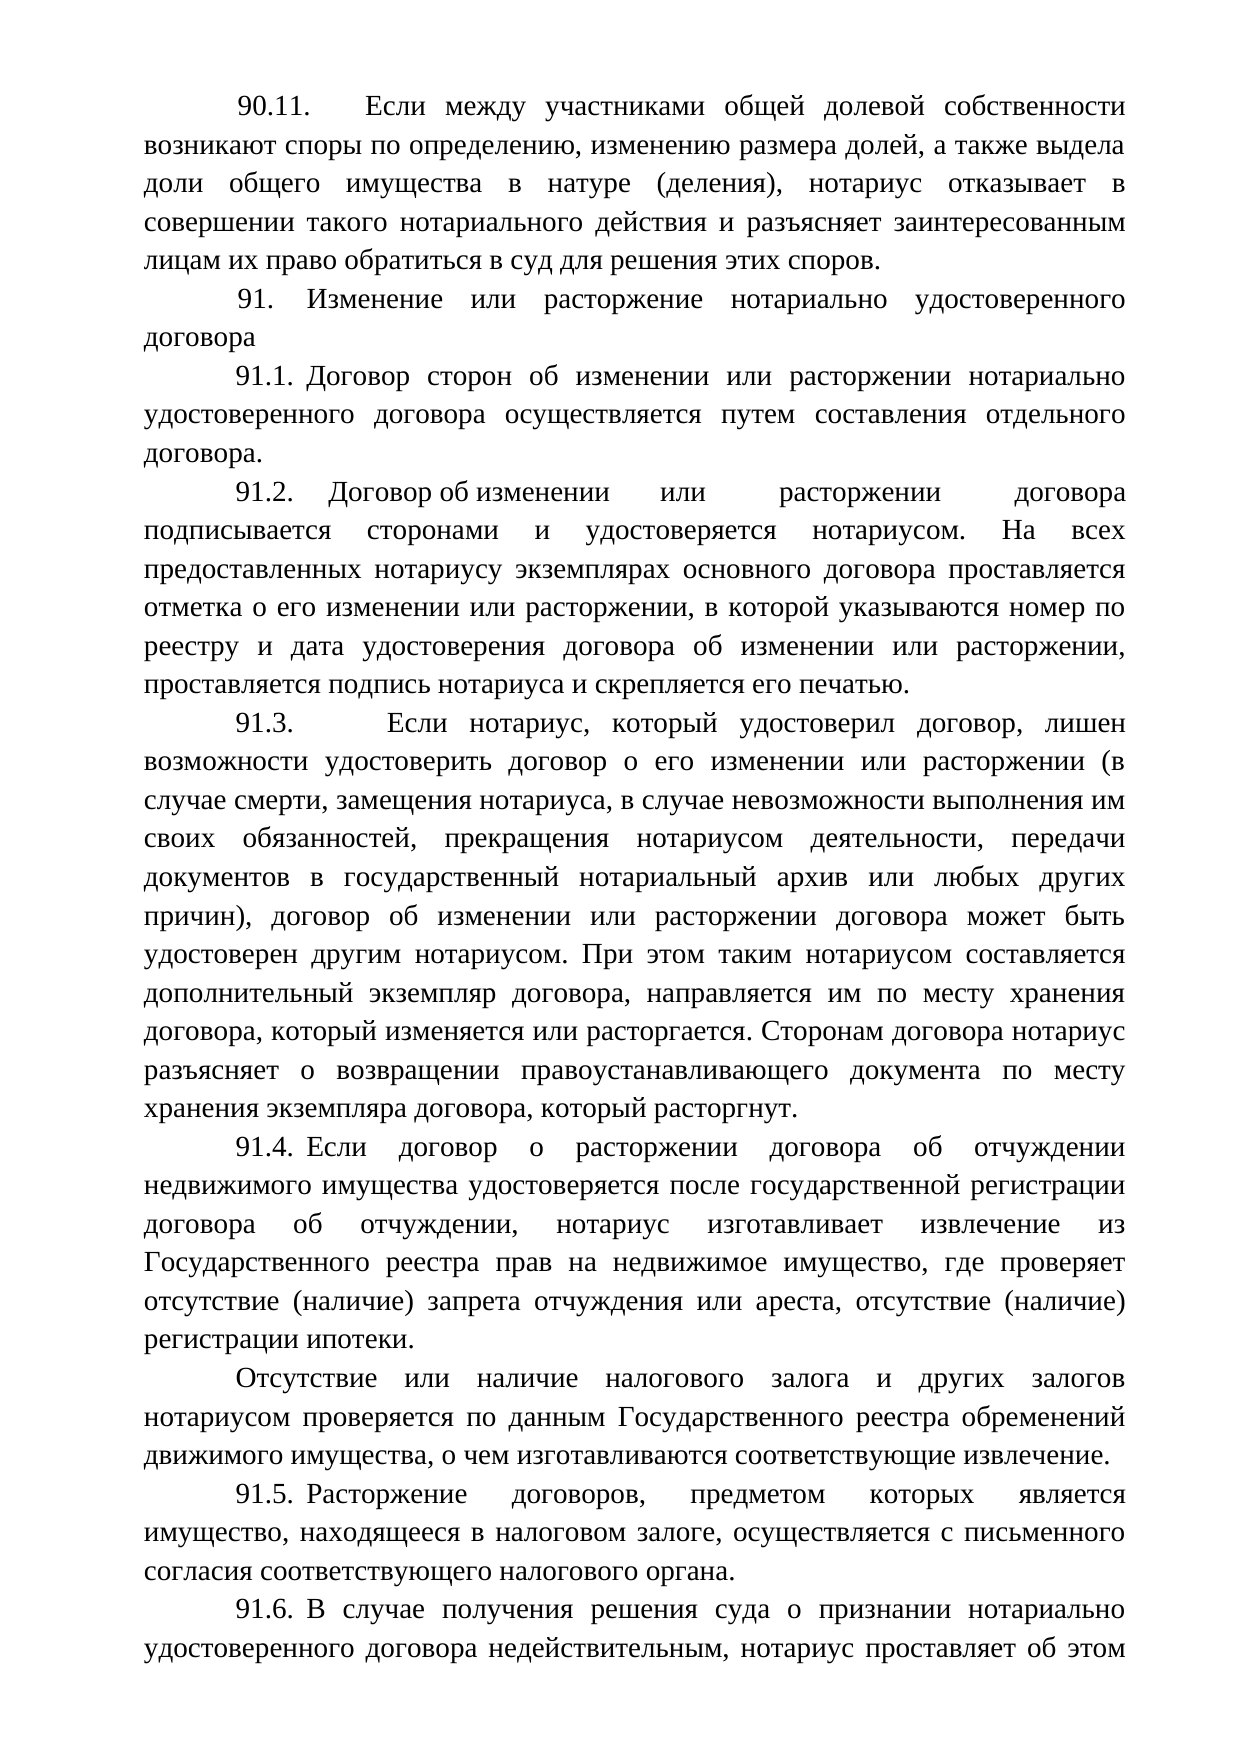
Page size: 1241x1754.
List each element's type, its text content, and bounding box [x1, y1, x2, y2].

list Изменение или расторжение нотариально удостоверенного договора [144, 281, 1126, 353]
list Если договор о расторжении договора об отчуждении недвижимого имущества удостоверяется после государственной регистрации договора об отчуждении, нотариус изготавливает извлечение из Государственного реестра прав на недвижимое имущество, где проверяет отсутствие (наличие) запрета отчуждения или ареста, отсутствие (наличие) регистрации ипотеки. [144, 1129, 1126, 1355]
text Отсутствие или наличие налогового залога и других залогов нотариусом проверяется по данным Государственного реестра обременений движимого имущества, о чем изготавливаются соответствующие извлечение. [144, 1360, 1126, 1471]
list Если нотариус, который удостоверил договор, лишен возможности удостоверить договор о его изменении или расторжении (в случае смерти, замещения нотариуса, в случае невозможности выполнения им своих обязанностей, прекращения нотариусом деятельности, передачи документов в государственный нотариальный архив или любых других причин), договор об изменении или расторжении договора может быть удостоверен другим нотариусом. При этом таким нотариусом составляется дополнительный экземпляр договора, направляется им по месту хранения договора, который изменяется или расторгается. Сторонам договора нотариус разъясняет о возвращении правоустанавливающего документа по месту хранения экземпляра договора, который расторгнут. [144, 705, 1126, 1124]
list Договор сторон об изменении или расторжении нотариально удостоверенного договора осуществляется путем составления отдельного договора. [144, 358, 1126, 469]
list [144, 1591, 1126, 1663]
list Расторжение договоров, предметом которых является имущество, находящееся в налоговом залоге, осуществляется с письменного согласия соответствующего налогового органа. [144, 1476, 1126, 1586]
list Договор об изменении или расторжении договора подписывается сторонами и удостоверяется нотариусом. На всех предоставленных нотариусу экземплярах основного договора проставляется отметка о его изменении или расторжении, в которой указываются номер по реестру и дата удостоверения договора об изменении или расторжении, проставляется подпись нотариуса и скрепляется его печатью. [144, 474, 1126, 700]
list Если между участниками общей долевой собственности возникают споры по определению, изменению размера долей, а также выдела доли общего имущества в натуре (деления), нотариус отказывает в совершении такого нотариального действия и разъясняет заинтересованным лицам их право обратиться в суд для решения этих споров. [144, 88, 1126, 276]
